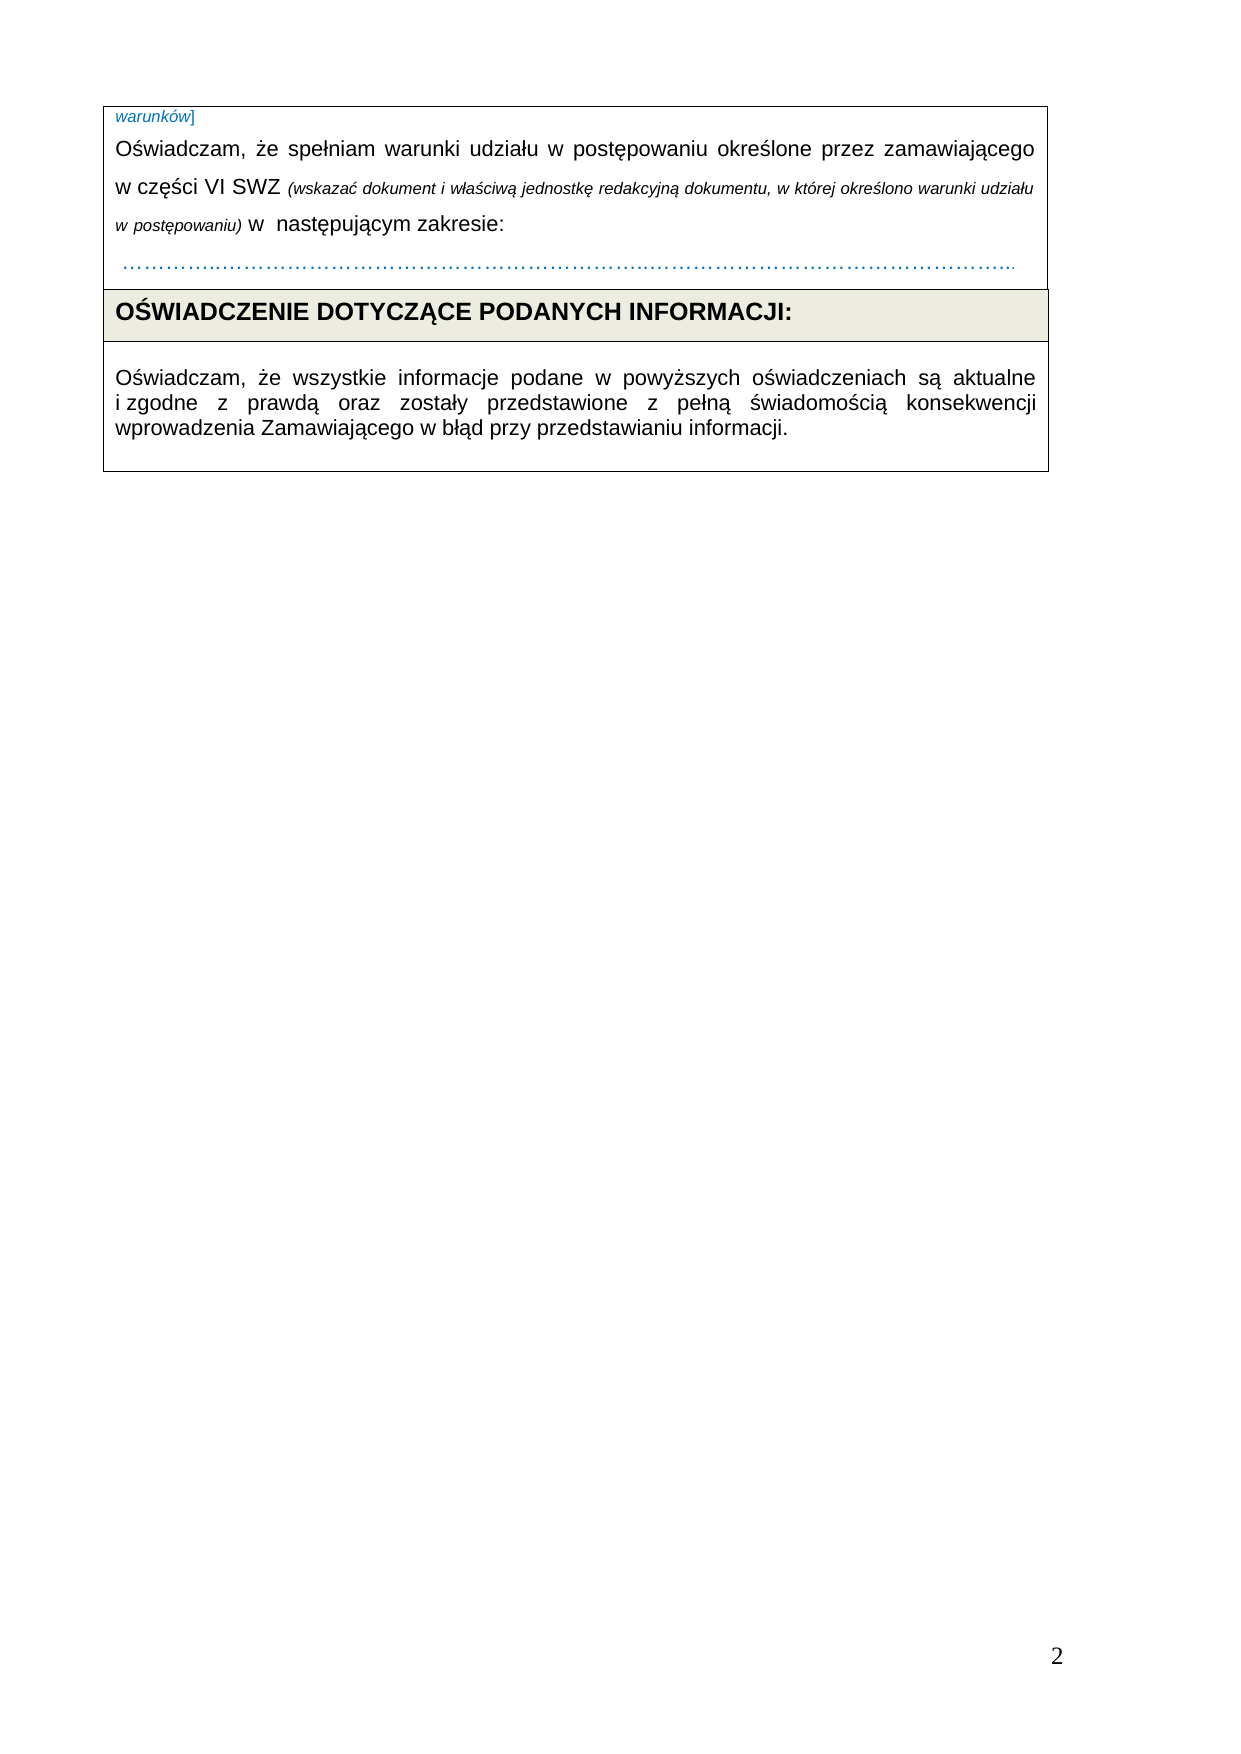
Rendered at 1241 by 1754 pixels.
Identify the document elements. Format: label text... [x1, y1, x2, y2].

table_cell Oświadczam, że wszystkie informacje podane w powyższych oświadczeniach są aktualne i zgodne z prawdą oraz zostały przedstawione z pełną świadomością konsekwencji wprowadzenia Zamawiającego w błąd przy przedstawianiu informacji. [104, 342, 1048, 471]
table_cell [104, 107, 1047, 289]
table_cell OŚWIADCZENIE DOTYCZĄCE PODANYCH INFORMACJI: [104, 290, 1048, 341]
